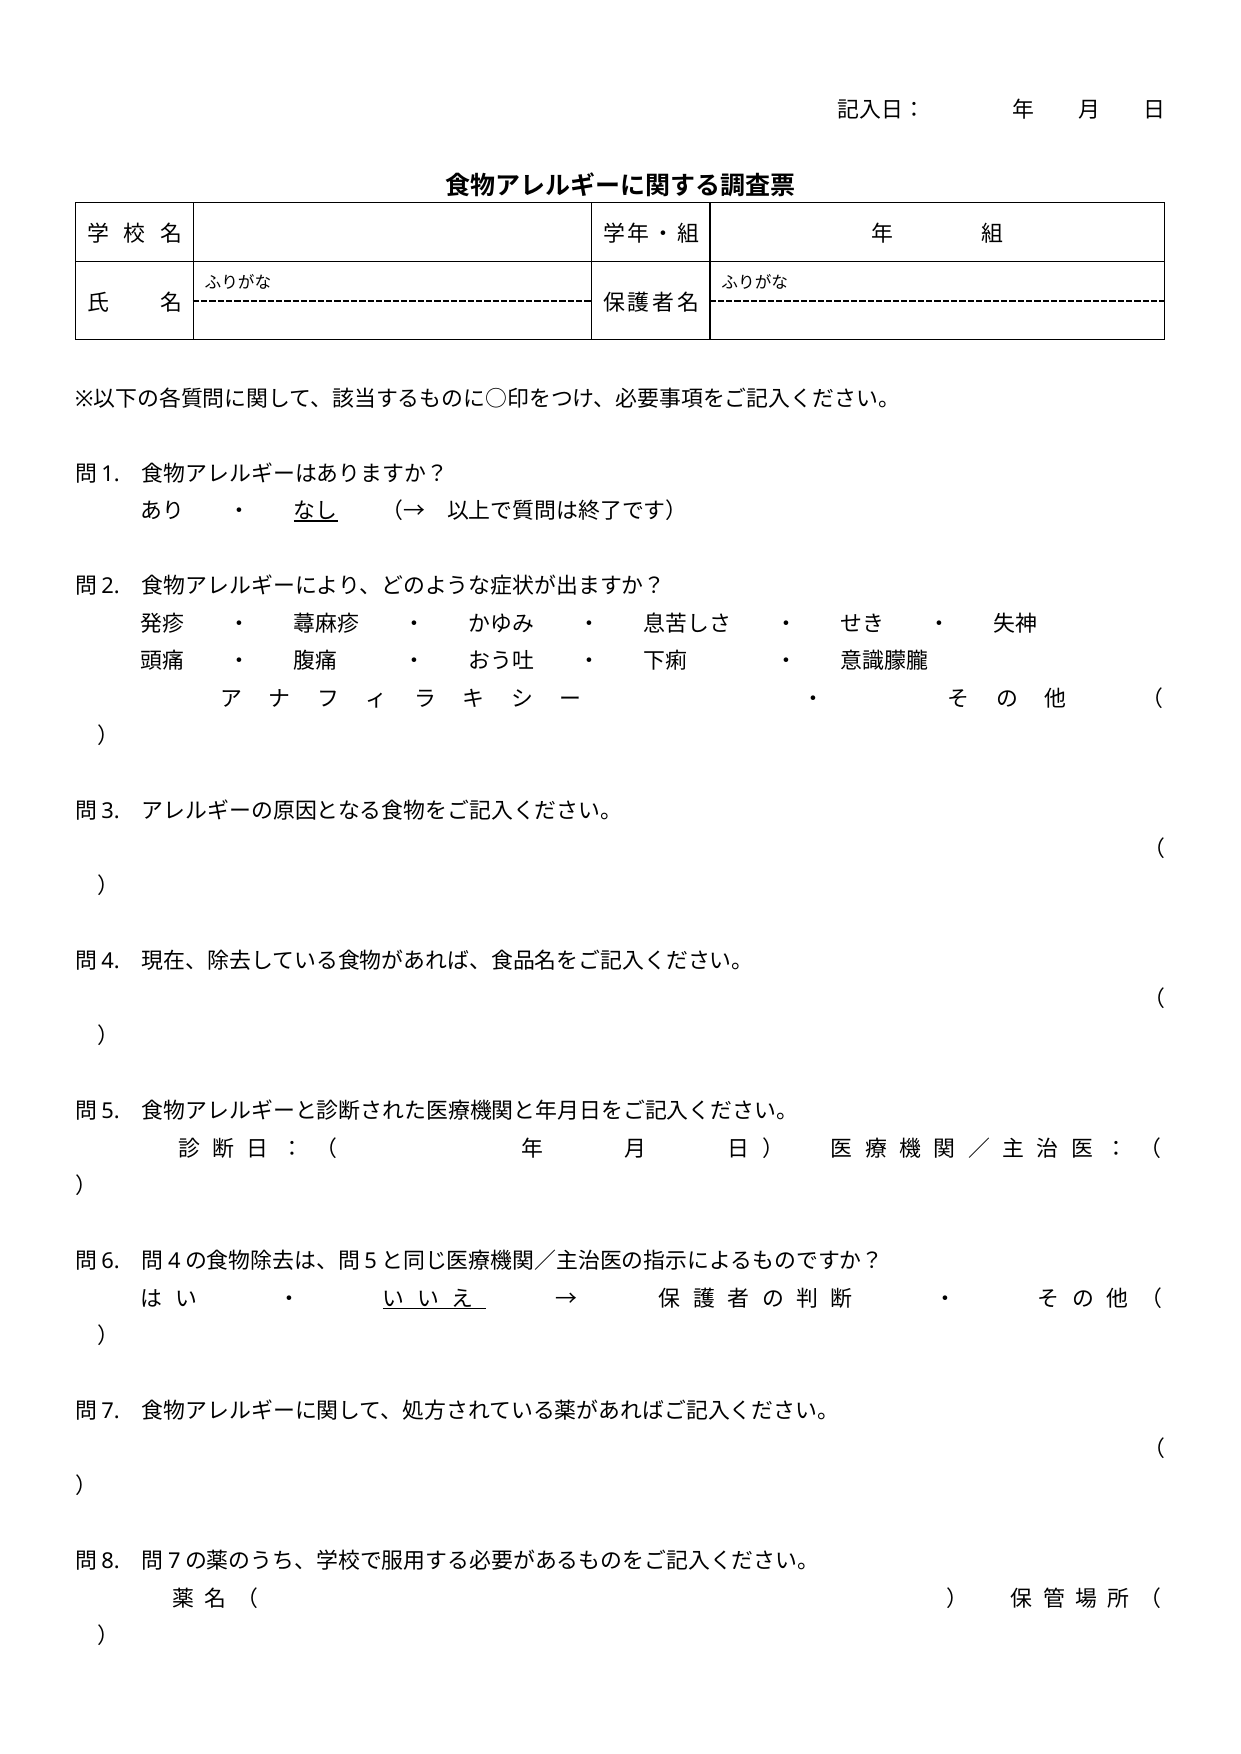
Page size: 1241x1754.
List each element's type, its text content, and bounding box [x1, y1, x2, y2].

table_cell [711, 300, 1164, 339]
text （ ） [75, 828, 1165, 903]
text 発疹 ・ 蕁麻疹 ・ かゆみ ・ 息苦しさ ・ せき ・ 失神 [75, 603, 1165, 640]
table_header 学校名 [76, 203, 193, 261]
table_header 学年・組 [592, 203, 709, 261]
text 記入日： 年 月 日 [75, 89, 1165, 127]
text 問5. 食物アレルギーと診断された医療機関と年月日をご記入ください。 [75, 1090, 1165, 1128]
text はい ・ いいえ → 保護者の判断 ・ その他（ ） [75, 1278, 1165, 1353]
table_cell 氏名 [76, 262, 193, 339]
text 問7. 食物アレルギーに関して、処方されている薬があればご記入ください。 [75, 1390, 1165, 1428]
table_cell 保護者名 [592, 262, 709, 339]
table_cell ふりがな [194, 262, 591, 299]
text 問1. 食物アレルギーはありますか？ [75, 453, 1165, 490]
text 問4. 現在、除去している食物があれば、食品名をご記入ください。 [75, 940, 1165, 978]
text アナフィラキシー ・ その他 （ ） [75, 678, 1165, 753]
text 薬名（ ） 保管場所（ ） [75, 1578, 1165, 1653]
table_cell ふりがな [711, 262, 1164, 299]
table_cell [194, 300, 591, 339]
text 食物アレルギーに関する調査票 [75, 164, 1165, 202]
text 問6. 問4の食物除去は、問5と同じ医療機関／主治医の指示によるものですか？ [75, 1240, 1165, 1278]
text （ ） [75, 978, 1165, 1053]
text 診断日：（ 年 月 日） 医療機関／主治医：（ ） [75, 1128, 1165, 1203]
table_header 年 組 [711, 203, 1164, 261]
text 問2. 食物アレルギーにより、どのような症状が出ますか？ [75, 565, 1165, 603]
text （ ） [75, 1428, 1165, 1503]
text あり ・ なし （→ 以上で質問は終了です） [75, 490, 1165, 528]
text ※以下の各質問に関して、該当するものに○印をつけ、必要事項をご記入ください。 [75, 378, 1165, 415]
text 頭痛 ・ 腹痛 ・ おう吐 ・ 下痢 ・ 意識朦朧 [75, 640, 1165, 678]
table_header [194, 203, 591, 261]
text 問8. 問7の薬のうち、学校で服用する必要があるものをご記入ください。 [75, 1540, 1165, 1578]
text 問3. アレルギーの原因となる食物をご記入ください。 [75, 790, 1165, 828]
